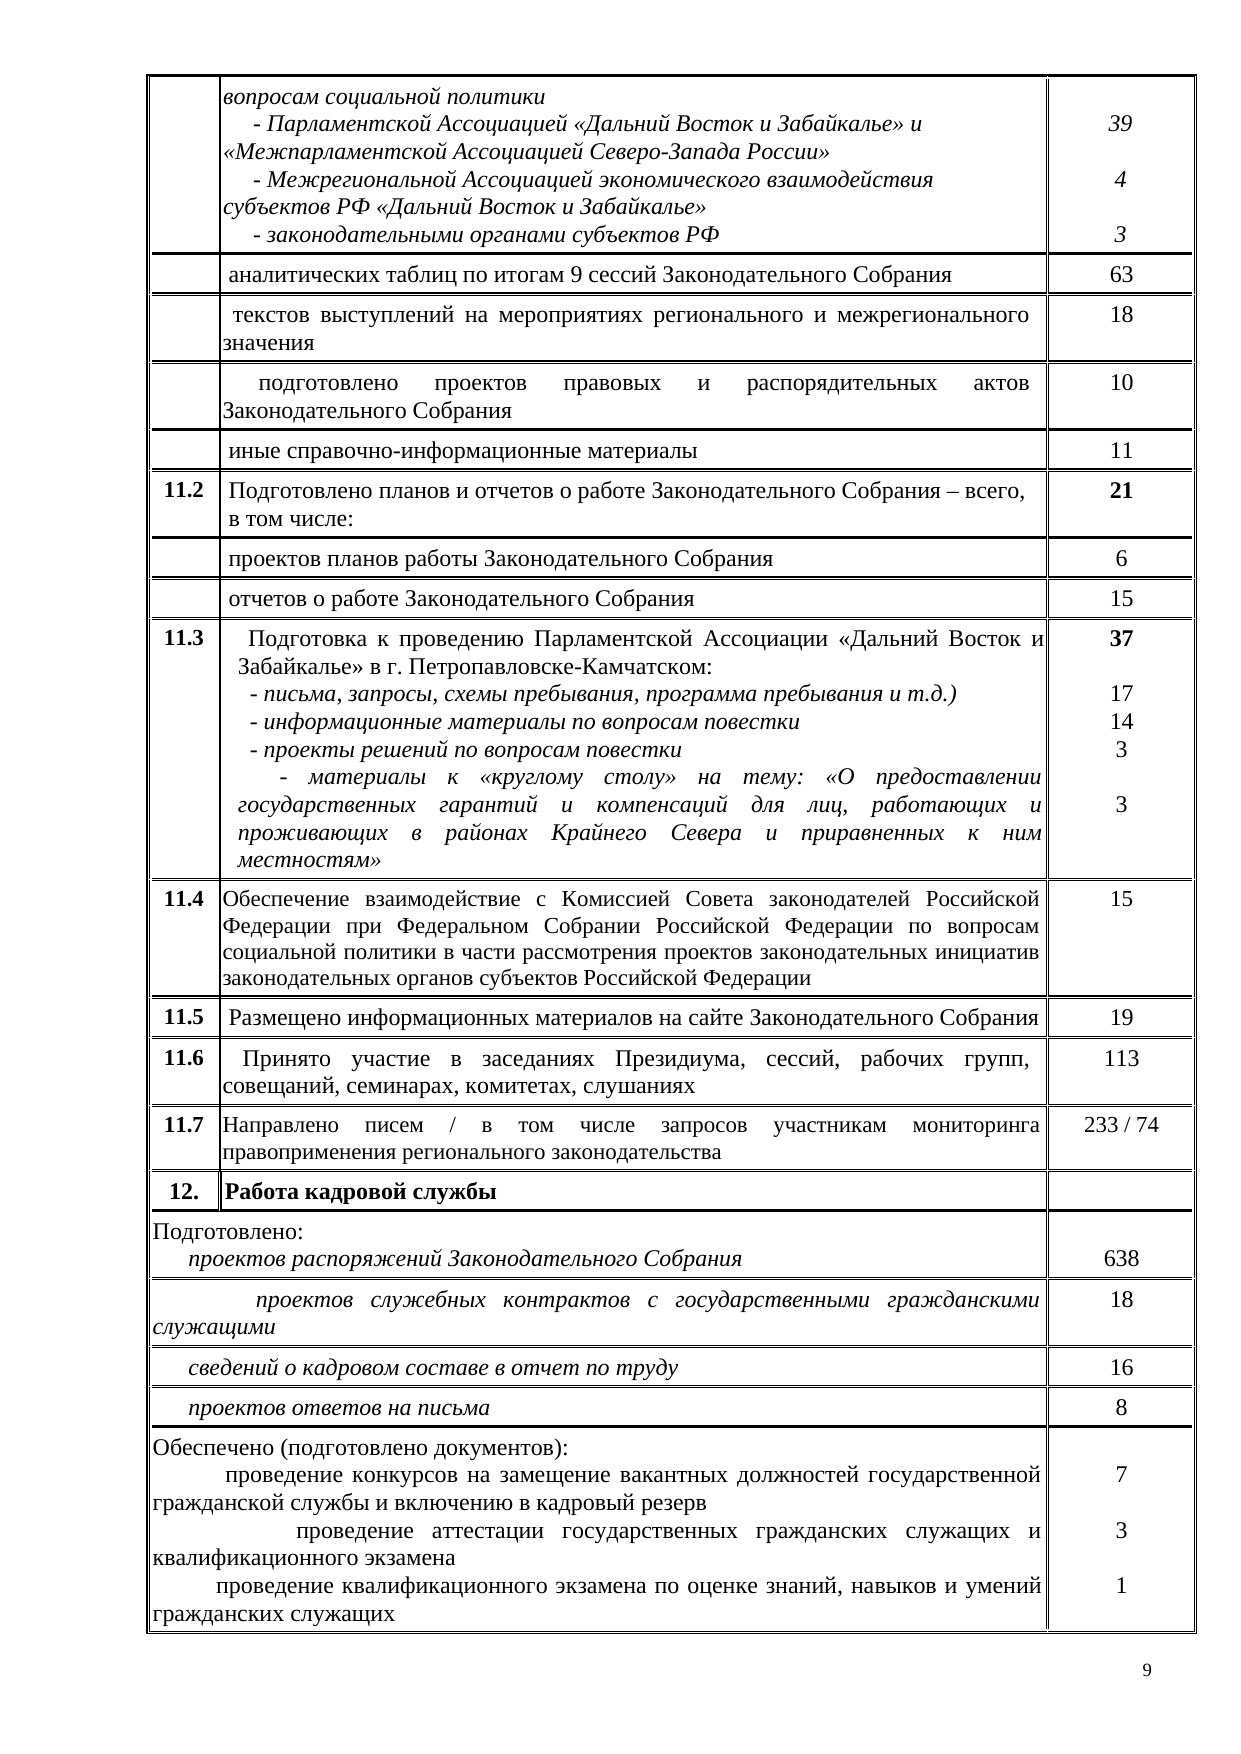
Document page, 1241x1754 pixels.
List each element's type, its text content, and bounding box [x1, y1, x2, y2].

table_cell Подготовка к проведению Парламентской Ассоциации «Дальний Восток и Забайкалье» в г. Петропавловске-Камчатском: - письма, запросы, схемы пребывания, программа пребывания и т.д.) - информационные материалы по вопросам повестки - проекты решений по вопросам повестки - материалы к «круглому столу» на тему: «О предоставлении государственных гарантий и компенсаций для лиц, работающих и проживающих в районах Крайнего Севера и приравненных к ним местностям» [221, 620, 1046, 877]
table_cell проектов ответов на письма [148, 1385, 1047, 1425]
table_cell Подготовлено планов и отчетов о работе Законодательного Собрания – всего, в том числе: [221, 472, 1046, 536]
table_cell [148, 428, 219, 468]
table_cell аналитических таблиц по итогам 9 сессий Законодательного Собрания [221, 255, 1046, 292]
table_cell 11.7 [150, 1104, 219, 1169]
table_cell Обеспечено (подготовлено документов): проведение конкурсов на замещение вакантных должностей государственной гражданской службы и включению в кадровый резерв проведение аттестации государственных гражданских служащих и квалификационного экзамена проведение квалификационного экзамена по оценке знаний, навыков и умений гражданских служащих [150, 1425, 1047, 1631]
table_cell Работа кадровой службы [222, 1172, 1046, 1209]
table_cell иные справочно-информационные материалы [221, 431, 1046, 468]
table_cell 87 10 17 14 39 4 3 [1048, 77, 1194, 252]
table_cell 11.5 [150, 995, 219, 1036]
table_cell Подготовлено: проектов распоряжений Законодательного Собрания [150, 1209, 1046, 1277]
table_cell 11.4 [150, 878, 219, 995]
table_cell [1048, 1169, 1195, 1209]
table_cell 11.2 [150, 468, 219, 536]
table_cell 12. [148, 1169, 219, 1209]
table_cell 11.3 [150, 616, 219, 877]
table_cell проектов служебных контрактов с государственными гражданскими служащими [148, 1277, 1047, 1344]
table_cell 21 [1049, 468, 1194, 536]
table_cell подготовлено проектов правовых и распорядительных актов Законодательного Собрания [221, 364, 1046, 428]
table_cell 19 [1049, 995, 1194, 1036]
table_cell 638 [1049, 1209, 1194, 1277]
table_cell 233 / 74 [1049, 1104, 1194, 1169]
table_cell [150, 360, 219, 428]
table_cell 18 [1049, 292, 1194, 360]
table_cell Принято участие в заседаниях Президиума, сессий, рабочих групп, совещаний, семинарах, комитетах, слушаниях [221, 1039, 1046, 1103]
table_cell 7 3 1 [1048, 1425, 1194, 1631]
table_cell [150, 77, 219, 252]
table_cell [150, 536, 219, 576]
table_cell 16 [1049, 1345, 1194, 1385]
table_cell 11.6 [148, 1036, 219, 1103]
table_cell [150, 252, 219, 292]
table_cell 18 [1048, 1277, 1195, 1344]
table_cell проектов планов работы Законодательного Собрания [221, 539, 1046, 576]
table_cell 15 [1049, 878, 1194, 995]
table_cell 8 [1048, 1385, 1195, 1425]
table_cell [150, 576, 219, 616]
table_cell 37 17 14 3 3 [1049, 616, 1194, 877]
table_cell Направлено писем / в том числе запросов участникам мониторинга правоприменения регионального законодательства [221, 1107, 1046, 1169]
table_cell 15 [1049, 576, 1194, 616]
table_cell отчетов о работе Законодательного Собрания [221, 580, 1046, 616]
table_cell [150, 292, 219, 360]
table_cell 11 [1049, 428, 1195, 468]
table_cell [221, 77, 1047, 252]
table_cell сведений о кадровом составе в отчет по труду [150, 1345, 1046, 1385]
table_cell текстов выступлений на мероприятиях регионального и межрегионального значения [221, 296, 1046, 360]
table_cell Размещено информационных материалов на сайте Законодательного Собрания [221, 999, 1046, 1036]
table_cell 63 [1049, 252, 1194, 292]
table_cell 113 [1048, 1036, 1195, 1103]
table_cell 10 [1049, 360, 1194, 428]
table_cell Обеспечение взаимодействие с Комиссией Совета законодателей Российской Федерации при Федеральном Собрании Российской Федерации по вопросам социальной политики в части рассмотрения проектов законодательных инициатив законодательных органов субъектов Российской Федерации [221, 881, 1046, 995]
table_cell 6 [1049, 536, 1194, 576]
